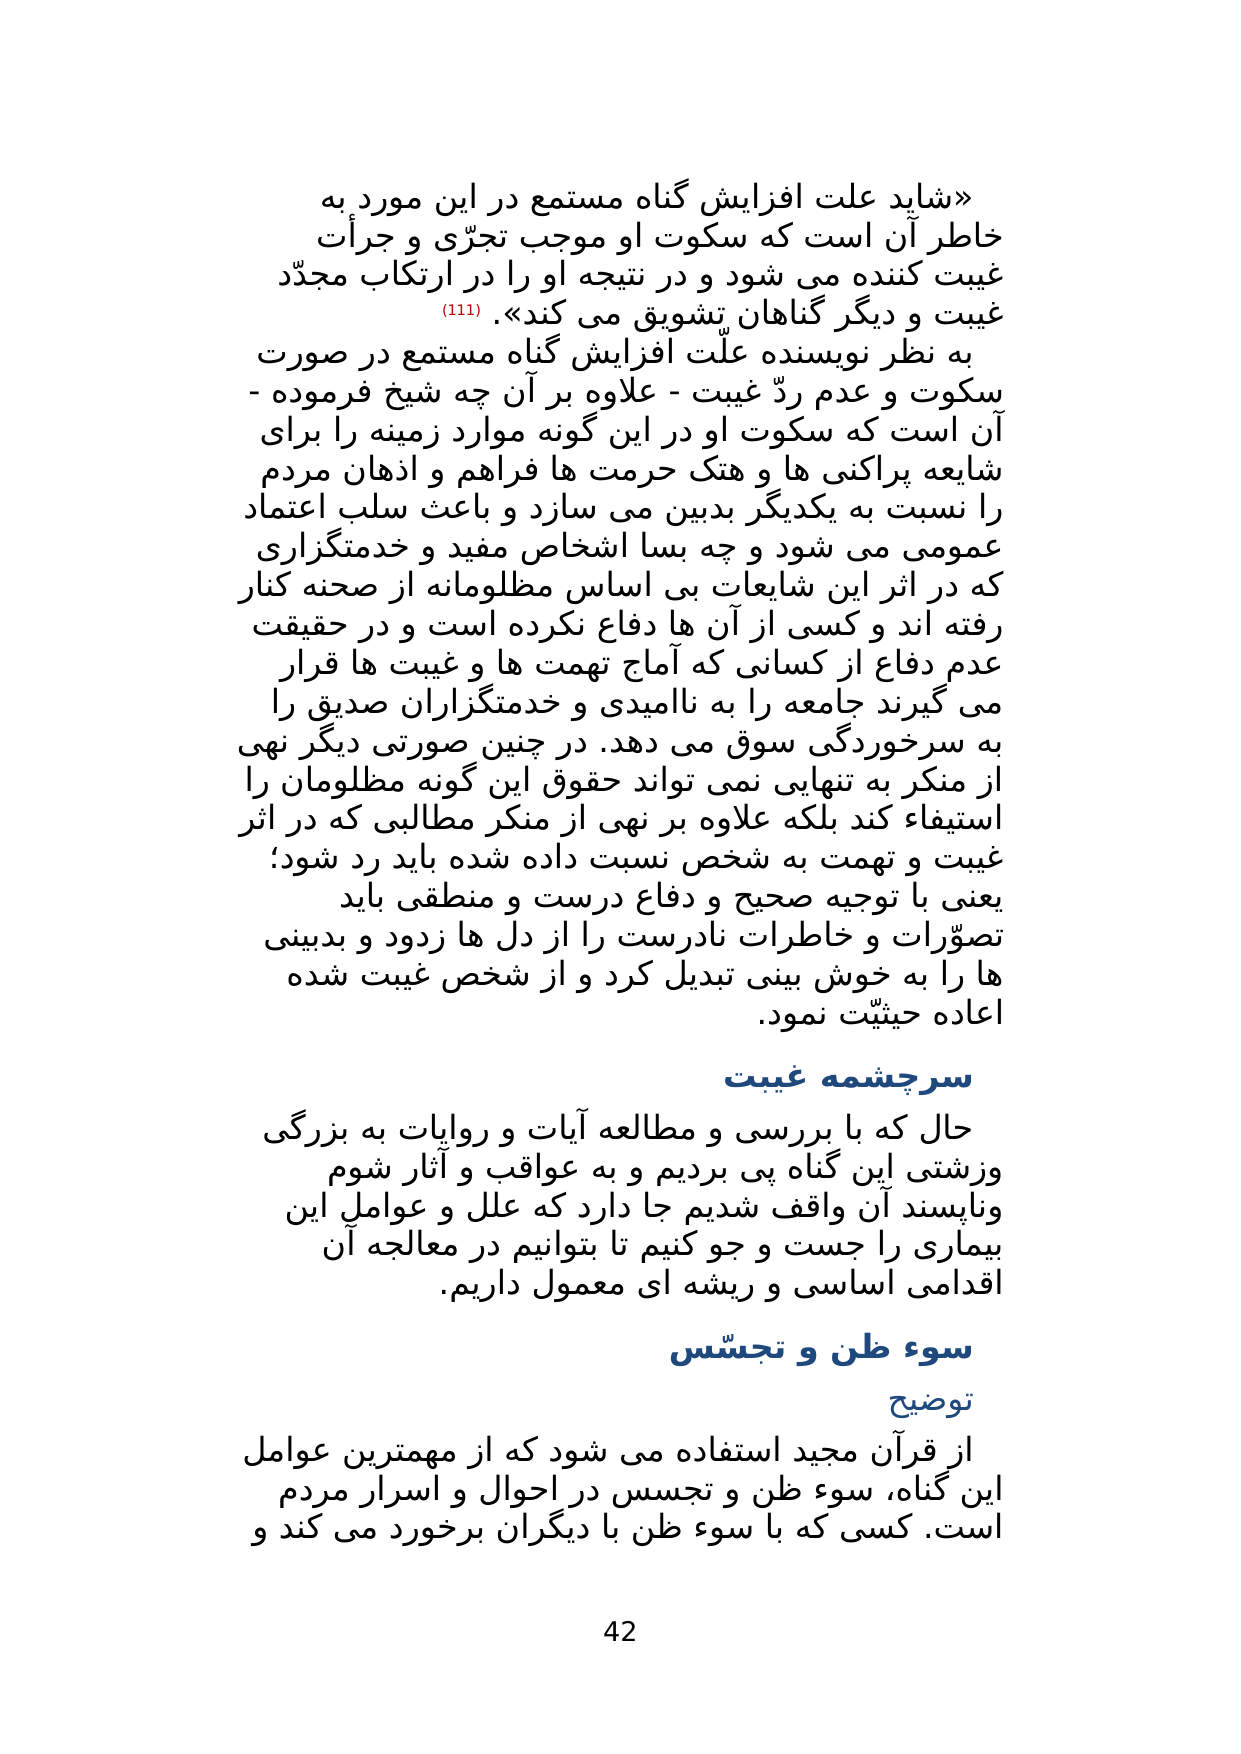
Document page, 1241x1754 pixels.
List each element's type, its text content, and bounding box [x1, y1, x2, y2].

text «شاید علت افزایش گناه مستمع در این مورد به خاطر آن است که سکوت او موجب تجرّی و جرأت غیبت کننده می شود و در نتیجه او را در ارتکاب مجدّد غیبت و دیگر گناهان تشویق می کند». (111) [236, 177, 1004, 333]
text به نظر نویسنده علّت افزایش گناه مستمع در صورت سکوت و عدم ردّ غیبت - علاوه بر آن چه شیخ فرموده - آن است که سکوت او در این گونه موارد زمینه را برای شایعه پراکنی ها و هتک حرمت ها فراهم و اذهان مردم را نسبت به یکدیگر بدبین می سازد و باعث سلب اعتماد عمومی می شود و چه بسا اشخاص مفید و خدمتگزاری که در اثر این شایعات بی اساس مظلومانه از صحنه کنار رفته اند و کسی از آن ها دفاع نکرده است و در حقیقت عدم دفاع از کسانی که آماج تهمت ها و غیبت ها قرار می گیرند جامعه را به ناامیدی و خدمتگزاران صدیق را به سرخوردگی سوق می دهد. در چنین صورتی دیگر نهی از منکر به تنهایی نمی تواند حقوق این گونه مظلومان را استیفاء کند بلکه علاوه بر نهی از منکر مطالبی که در اثر غیبت و تهمت به شخص نسبت داده شده باید رد شود؛ یعنی با توجیه صحیح و دفاع درست و منطقی باید تصوّرات و خاطرات نادرست را از دل ها زدود و بدبینی ها را به خوش بینی تبدیل کرد و از شخص غیبت شده اعاده حیثیّت نمود. [236, 333, 1004, 1032]
text حال که با بررسی و مطالعه آیات و روایات به بزرگی وزشتی این گناه پی بردیم و به عواقب و آثار شوم وناپسند آن واقف شدیم جا دارد که علل و عوامل این بیماری را جست و جو کنیم تا بتوانیم در معالجه آن اقدامی اساسی و ریشه ای معمول داریم. [236, 1108, 1004, 1303]
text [236, 1430, 1004, 1547]
subtitle توضیح [236, 1379, 1004, 1418]
subtitle سوء ظن و تجسّس [236, 1328, 1004, 1366]
subtitle سرچشمه غیبت [236, 1057, 1004, 1096]
